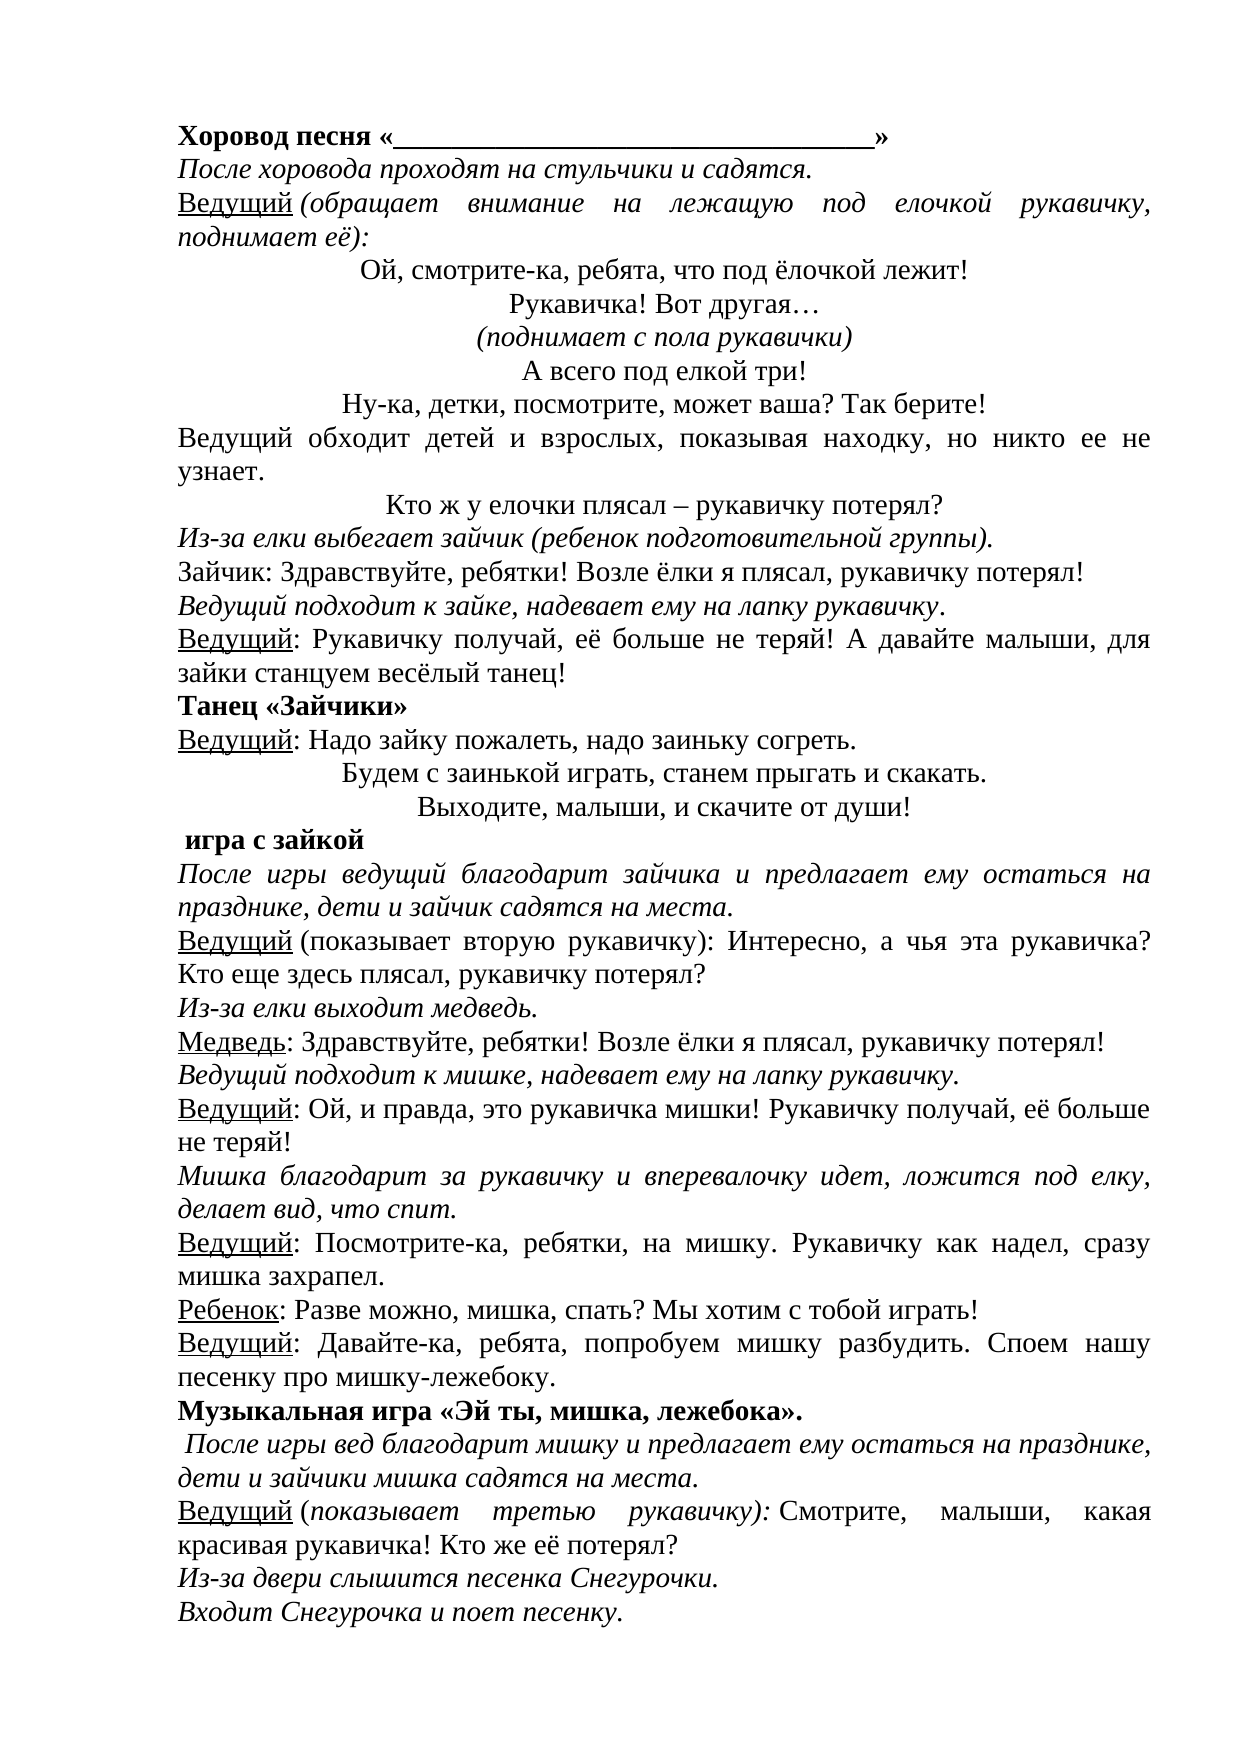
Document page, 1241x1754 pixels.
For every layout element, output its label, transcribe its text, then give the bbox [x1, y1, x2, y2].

text Ведущий подходит к мишке, надевает ему на лапку рукавичку. [177, 1057, 1152, 1091]
text После хоровода проходят на стульчики и садятся. [177, 152, 1152, 185]
text Кто ж у елочки плясал – рукавичку потерял? [177, 487, 1152, 521]
text Ой, смотрите-ка, ребята, что под ёлочкой лежит! [177, 252, 1152, 286]
text Ведущий: Ой, и правда, это рукавичка мишки! Рукавичку получай, её больше не теряй! [177, 1091, 1152, 1158]
text А всего под елкой три! [177, 353, 1152, 386]
text Ведущий: Надо зайку пожалеть, надо заиньку согреть. [177, 722, 1152, 755]
text Ведущий подходит к зайке, надевает ему на лапку рукавичку. [177, 588, 1152, 621]
text Ведущий: Давайте-ка, ребята, попробуем мишку разбудить. Споем нашу песенку про мишку-лежебоку. [177, 1326, 1152, 1393]
text Ведущий: Рукавичку получай, её больше не теряй! А давайте малыши, для зайки станцуем весёлый танец! [177, 621, 1152, 688]
text Ведущий (обращает внимание на лежащую под елочкой рукавичку, поднимает её): [177, 185, 1152, 252]
text Хоровод песня «_________________________________» [177, 118, 1152, 152]
text игра с зайкой [177, 822, 1152, 856]
text Из-за елки выходит медведь. [177, 990, 1152, 1024]
text Из-за елки выбегает зайчик (ребенок подготовительной группы). [177, 521, 1152, 554]
text Ребенок: Разве можно, мишка, спать? Мы хотим с тобой играть! [177, 1292, 1152, 1326]
text Входит Снегурочка и поет песенку. [177, 1594, 1152, 1627]
text Медведь: Здравствуйте, ребятки! Возле ёлки я плясал, рукавичку потерял! [177, 1024, 1152, 1057]
text Ведущий: Посмотрите-ка, ребятки, на мишку. Рукавичку как надел, сразу мишка захрапел. [177, 1225, 1152, 1292]
text Рукавичка! Вот другая… [177, 286, 1152, 319]
text Ведущий обходит детей и взрослых, показывая находку, но никто ее не узнает. [177, 420, 1152, 487]
text Зайчик: Здравствуйте, ребятки! Возле ёлки я плясал, рукавичку потерял! [177, 554, 1152, 588]
text Выходите, малыши, и скачите от души! [177, 789, 1152, 822]
text Ведущий (показывает третью рукавичку): Смотрите, малыши, какая красивая рукавичка! Кто же её потерял? [177, 1493, 1152, 1560]
text После игры ведущий благодарит зайчика и предлагает ему остаться на празднике, дети и зайчик садятся на места. [177, 856, 1152, 923]
text Танец «Зайчики» [177, 688, 1152, 722]
text Музыкальная игра «Эй ты, мишка, лежебока». [177, 1393, 1152, 1426]
text Ну-ка, детки, посмотрите, может ваша? Так берите! [177, 386, 1152, 420]
text Ведущий (показывает вторую рукавичку): Интересно, а чья эта рукавичка? Кто еще здесь плясал, рукавичку потерял? [177, 923, 1152, 990]
text Мишка благодарит за рукавичку и вперевалочку идет, ложится под елку, делает вид, что спит. [177, 1158, 1152, 1225]
text Из-за двери слышится песенка Снегурочки. [177, 1560, 1152, 1594]
text После игры вед благодарит мишку и предлагает ему остаться на празднике, дети и зайчики мишка садятся на места. [177, 1426, 1152, 1493]
text (поднимает с пола рукавички) [177, 319, 1152, 353]
text Будем с заинькой играть, станем прыгать и скакать. [177, 755, 1152, 789]
